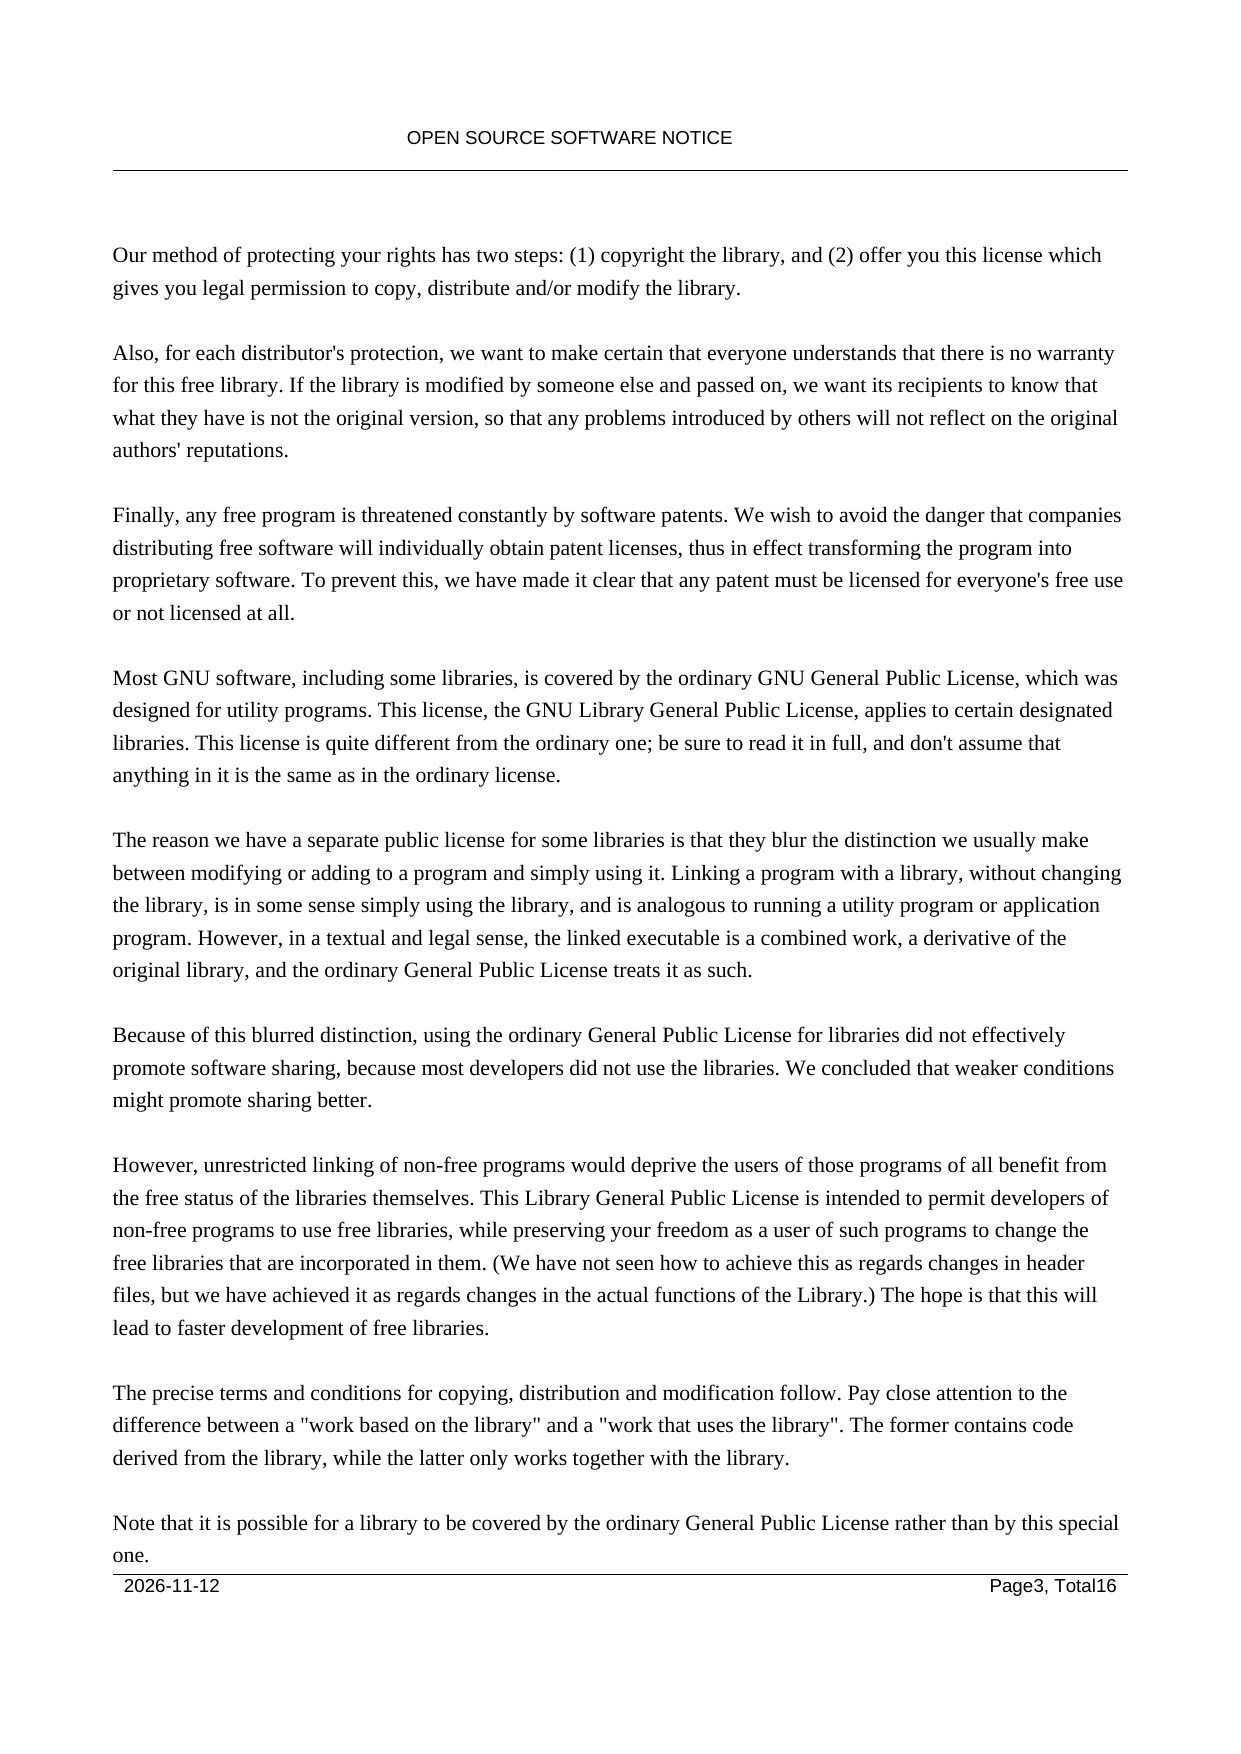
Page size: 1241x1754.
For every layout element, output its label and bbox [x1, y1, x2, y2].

text [112, 206, 1128, 1571]
